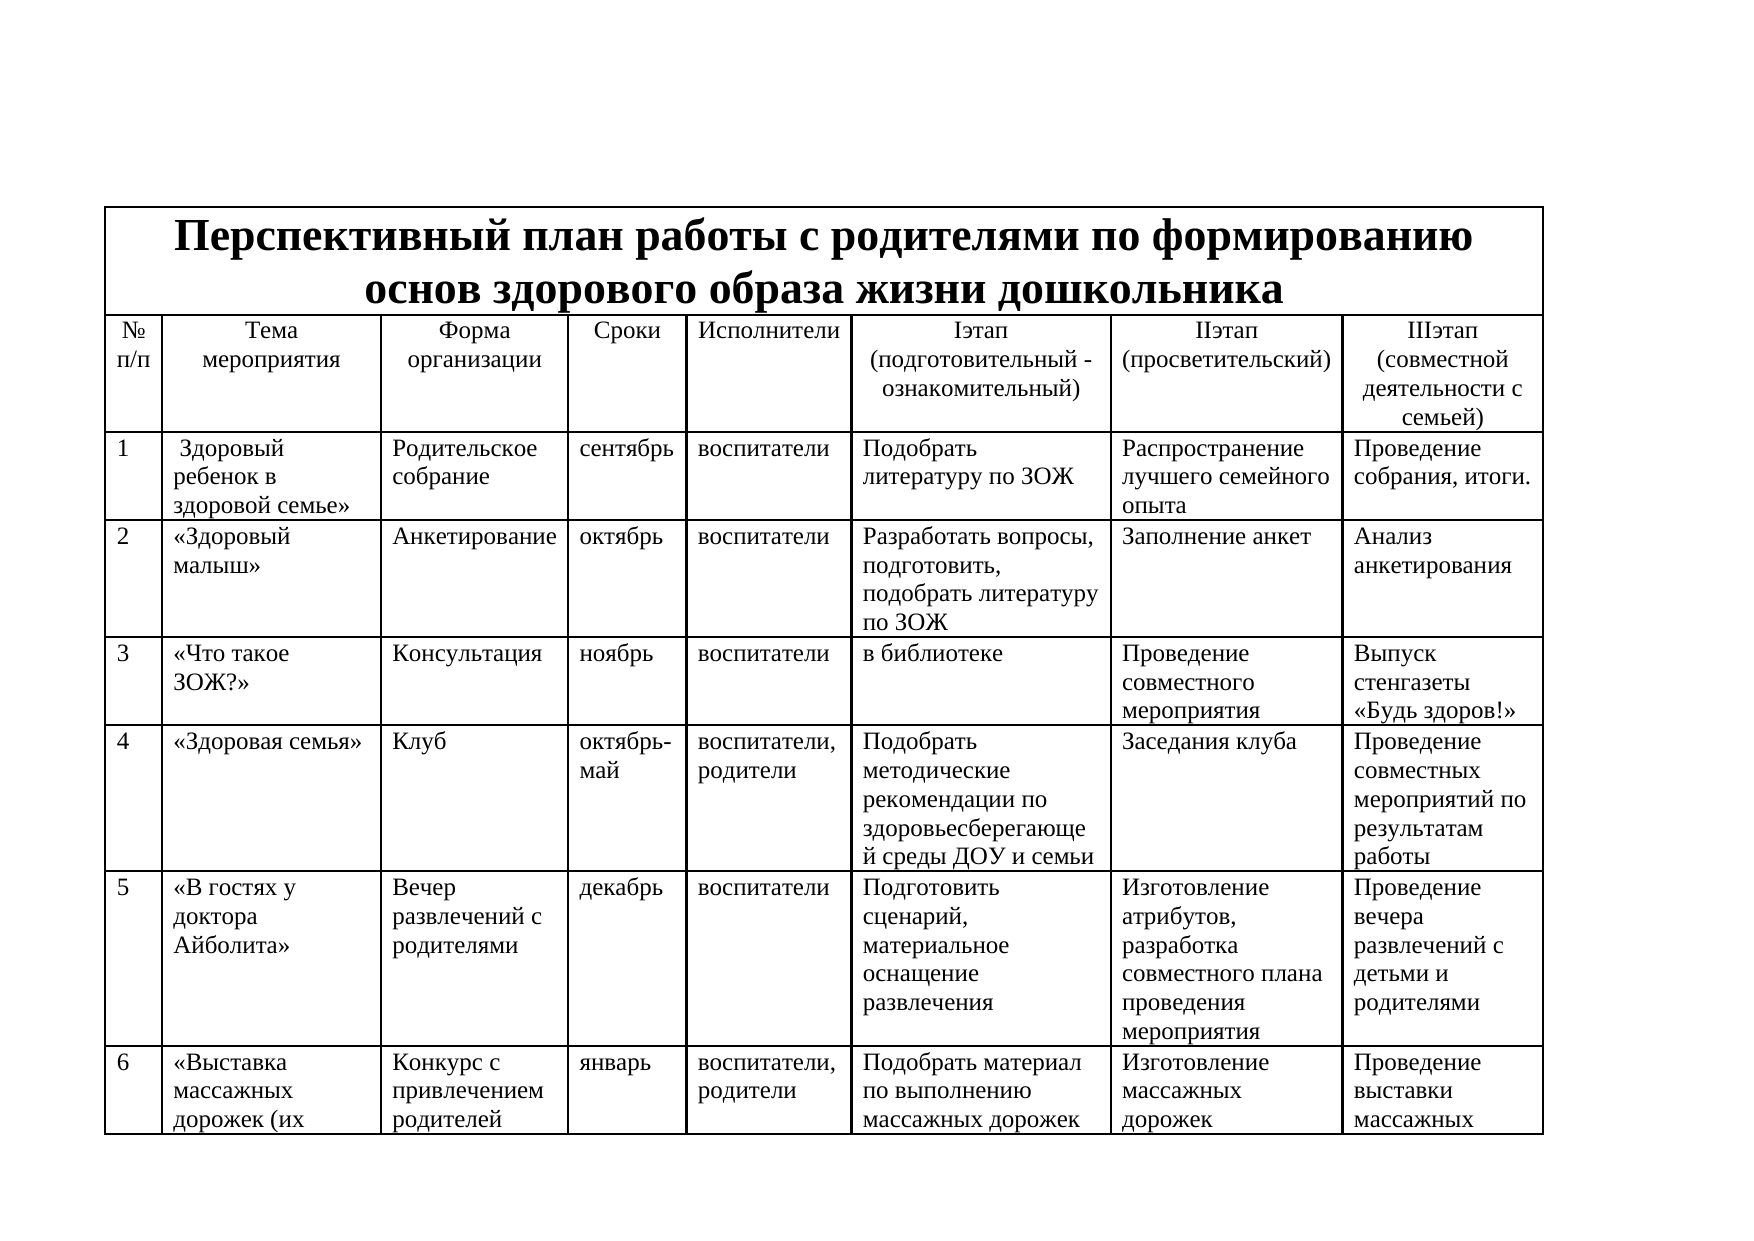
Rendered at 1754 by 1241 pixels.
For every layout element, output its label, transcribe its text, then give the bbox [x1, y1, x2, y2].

table_cell «Выставка массажных дорожек (их важность и значимость в развитии ребенка)» [287, 1047, 380, 1133]
table_cell Распространение лучшего семейного опыта [1112, 433, 1341, 519]
table_header Перспективный план работы с родителями по формированию основ здорового образа жизни дошкольника [106, 208, 1542, 313]
table_cell 6 [106, 1047, 161, 1133]
table_cell Проведение совместного мероприятия [1112, 638, 1341, 724]
table_cell «Здоровый малыш» [163, 521, 380, 636]
table_cell Консультация [382, 638, 567, 724]
table_cell IIIэтап (совместной деятельности с семьей) [1344, 316, 1542, 431]
table_cell Родительское собрание [382, 433, 567, 519]
table_cell Выпуск стенгазеты «Будь здоров!» [1344, 638, 1542, 724]
table_cell Проведение совместных мероприятий по результатам работы [1344, 726, 1542, 870]
table_cell воспитатели [688, 433, 850, 519]
table_cell воспитатели [688, 638, 850, 724]
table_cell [853, 1047, 1110, 1133]
table_cell Проведение вечера развлечений с детьми и родителями [1344, 872, 1542, 1045]
table_cell январь [569, 1047, 685, 1133]
table_cell «В гостях у доктора Айболита» [163, 872, 380, 1045]
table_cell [1112, 1047, 1341, 1133]
table_cell Вечер развлечений с родителями [382, 872, 567, 1045]
table_cell Заседания клуба [1112, 726, 1341, 870]
table_cell Анкетирование [382, 521, 567, 636]
table_cell «Что такое ЗОЖ?» [163, 638, 380, 724]
table_cell Заполнение анкет [1112, 521, 1341, 636]
table_cell Форма организации [382, 316, 567, 431]
table_cell Изготовление атрибутов, разработка совместного плана проведения мероприятия [1112, 872, 1341, 1045]
table_cell Проведение собрания, итоги. [1344, 433, 1542, 519]
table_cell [1344, 1047, 1542, 1133]
table_cell воспитатели [688, 521, 850, 636]
table_cell Тема мероприятия [163, 316, 380, 431]
table_cell воспитатели, родители [688, 726, 850, 870]
table_cell Клуб [382, 726, 567, 870]
table_cell «Здоровая семья» [163, 726, 380, 870]
table_cell Исполнители [688, 316, 850, 431]
table_cell октябрь-май [569, 726, 685, 870]
table_cell Iэтап (подготовительный -ознакомительный) [853, 316, 1110, 431]
table_cell 1 [106, 433, 161, 519]
table_cell Подготовить сценарий, материальное оснащение развлечения [853, 872, 1110, 1045]
table_cell сентябрь [569, 433, 685, 519]
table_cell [382, 1047, 567, 1133]
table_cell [688, 1047, 850, 1133]
table_cell № п/п [106, 316, 161, 431]
table_cell IIэтап (просветительский) [1112, 316, 1341, 431]
table_cell в библиотеке [853, 638, 1110, 724]
table_cell Анализ анкетирования [1344, 521, 1542, 636]
table_cell 4 [106, 726, 161, 870]
table_cell декабрь [569, 872, 685, 1045]
table_cell Сроки [569, 316, 685, 431]
table_cell Подобрать методические рекомендации по здоровьесберегающей среды ДОУ и семьи [853, 726, 1110, 870]
table_cell октябрь [569, 521, 685, 636]
table_cell ноябрь [569, 638, 685, 724]
table_cell 5 [106, 872, 161, 1045]
table_cell Здоровый ребенок в здоровой семье» [163, 433, 380, 519]
table_cell 3 [106, 638, 161, 724]
table_cell Разработать вопросы, подготовить, подобрать литературу по ЗОЖ [853, 521, 1110, 636]
table_cell 2 [106, 521, 161, 636]
table_cell Подобрать литературу по ЗОЖ [853, 433, 1110, 519]
table_cell воспитатели [688, 872, 850, 1045]
